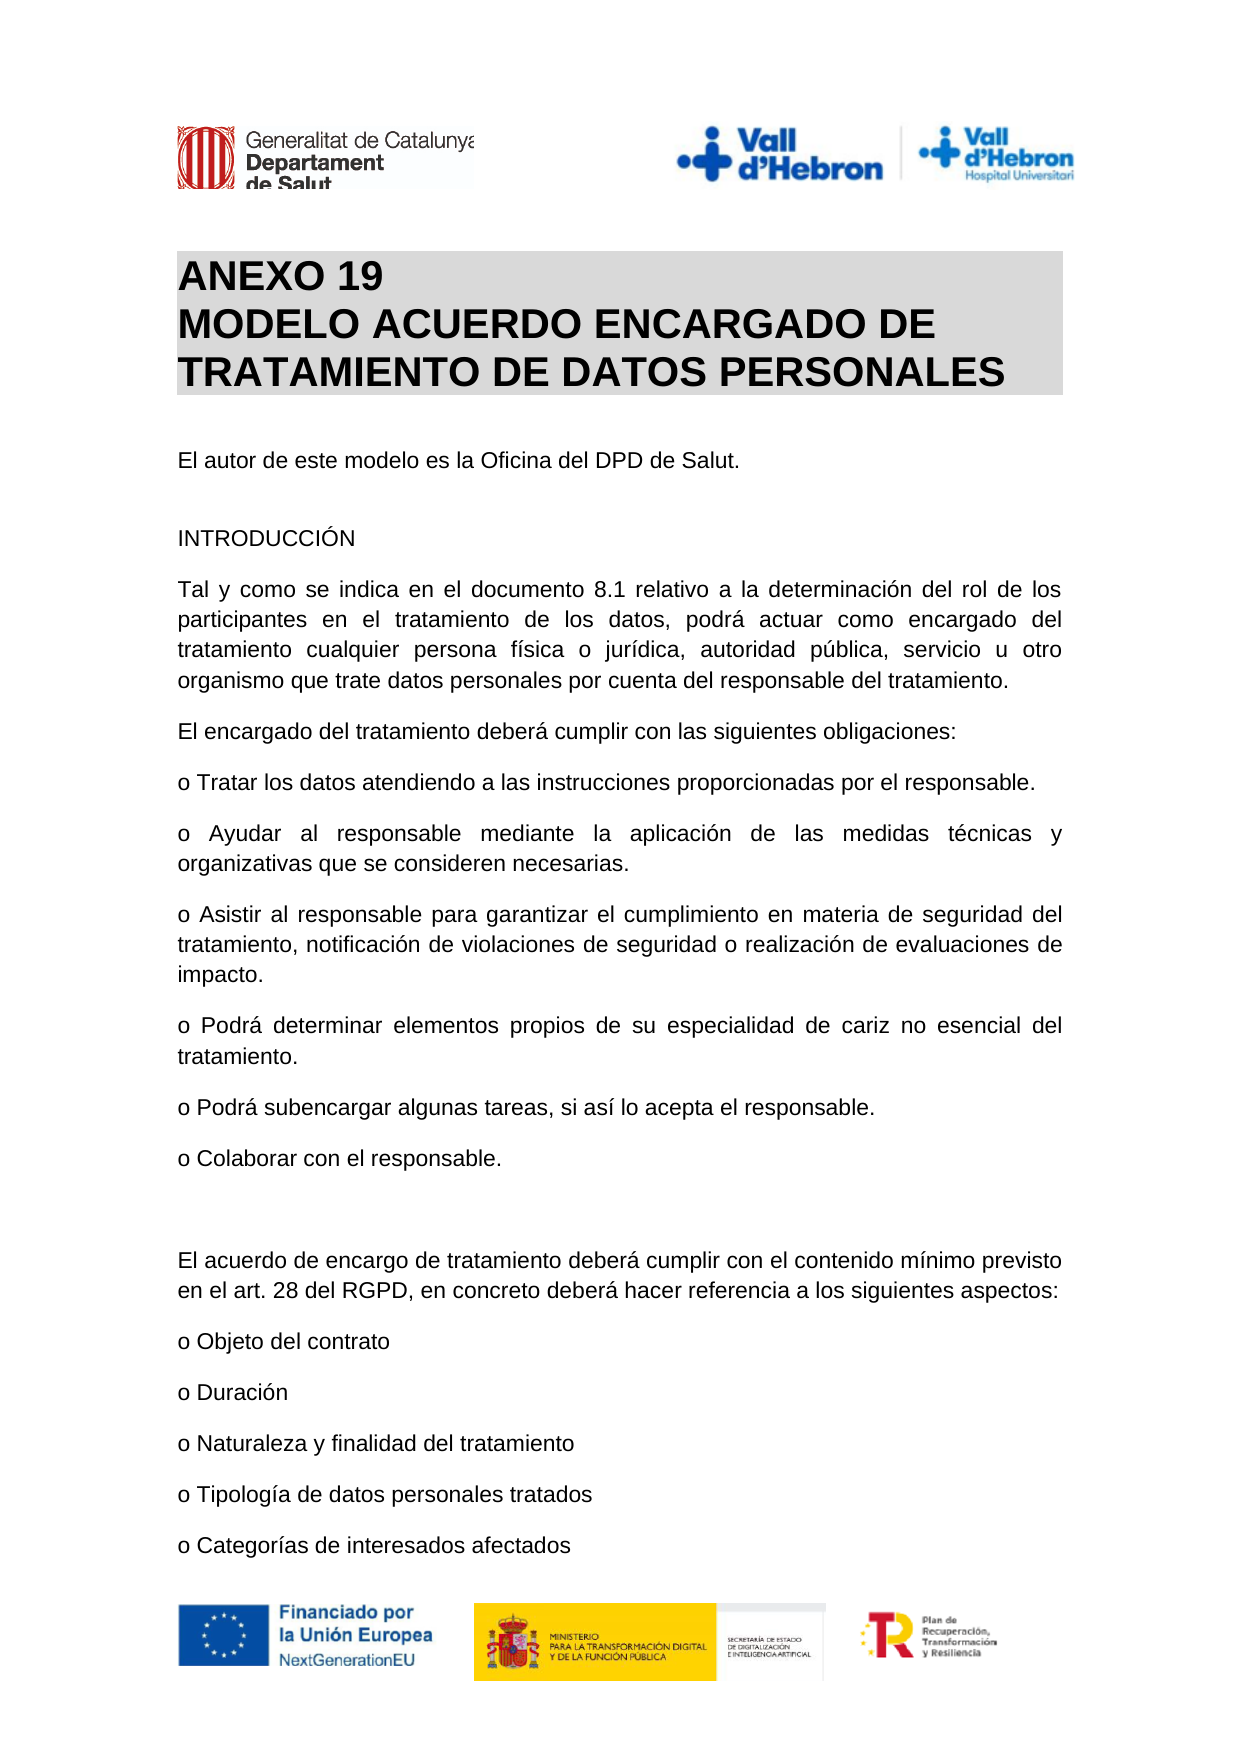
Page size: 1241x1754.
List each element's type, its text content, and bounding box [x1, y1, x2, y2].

text o Naturaleza y finalidad del tratamiento [177, 1430, 1063, 1456]
text o Categorías de interesados ​​afectados [177, 1532, 1063, 1558]
text Tal y como se indica en el documento 8.1 relativo a la determinación del rol de los participantes en el tratamiento de los datos, podrá actuar como encargado del tratamiento cualquier persona física o jurídica, autoridad pública, servicio u otro organismo que trate datos personales por cuenta del responsable del tratamiento. [177, 576, 1063, 693]
text o Duración [177, 1379, 1063, 1405]
picture [177, 1603, 1063, 1681]
picture [177, 126, 474, 189]
text o Tipología de datos personales tratados [177, 1481, 1063, 1507]
text o Ayudar al responsable mediante la aplicación de las medidas técnicas y organizativas que se consideren necesarias. [177, 820, 1063, 876]
text o Tratar los datos atendiendo a las instrucciones proporcionadas por el responsable. [177, 769, 1063, 795]
text ANEXO 19 [177, 251, 1063, 299]
text o Colaborar con el responsable. [177, 1145, 1063, 1171]
text o Objeto del contrato [177, 1328, 1063, 1354]
text MODELO ACUERDO ENCARGADO DE TRATAMIENTO DE DATOS PERSONALES [177, 299, 1063, 395]
text El acuerdo de encargo de tratamiento deberá cumplir con el contenido mínimo previsto en el art. 28 del RGPD, en concreto deberá hacer referencia a los siguientes aspectos: [177, 1247, 1063, 1303]
text o Asistir al responsable para garantizar el cumplimiento en materia de seguridad del tratamiento, notificación de violaciones de seguridad o realización de evaluaciones de impacto. [177, 901, 1063, 988]
picture [663, 121, 1095, 190]
text El autor de este modelo es la Oficina del DPD de Salut. [177, 447, 1063, 474]
text o Podrá subencargar algunas tareas, si así lo acepta el responsable. [177, 1094, 1063, 1120]
text INTRODUCCIÓN [177, 525, 1063, 551]
text o Podrá determinar elementos propios de su especialidad de cariz no esencial del tratamiento. [177, 1012, 1063, 1069]
text El encargado del tratamiento deberá cumplir con las siguientes obligaciones: [177, 718, 1063, 744]
